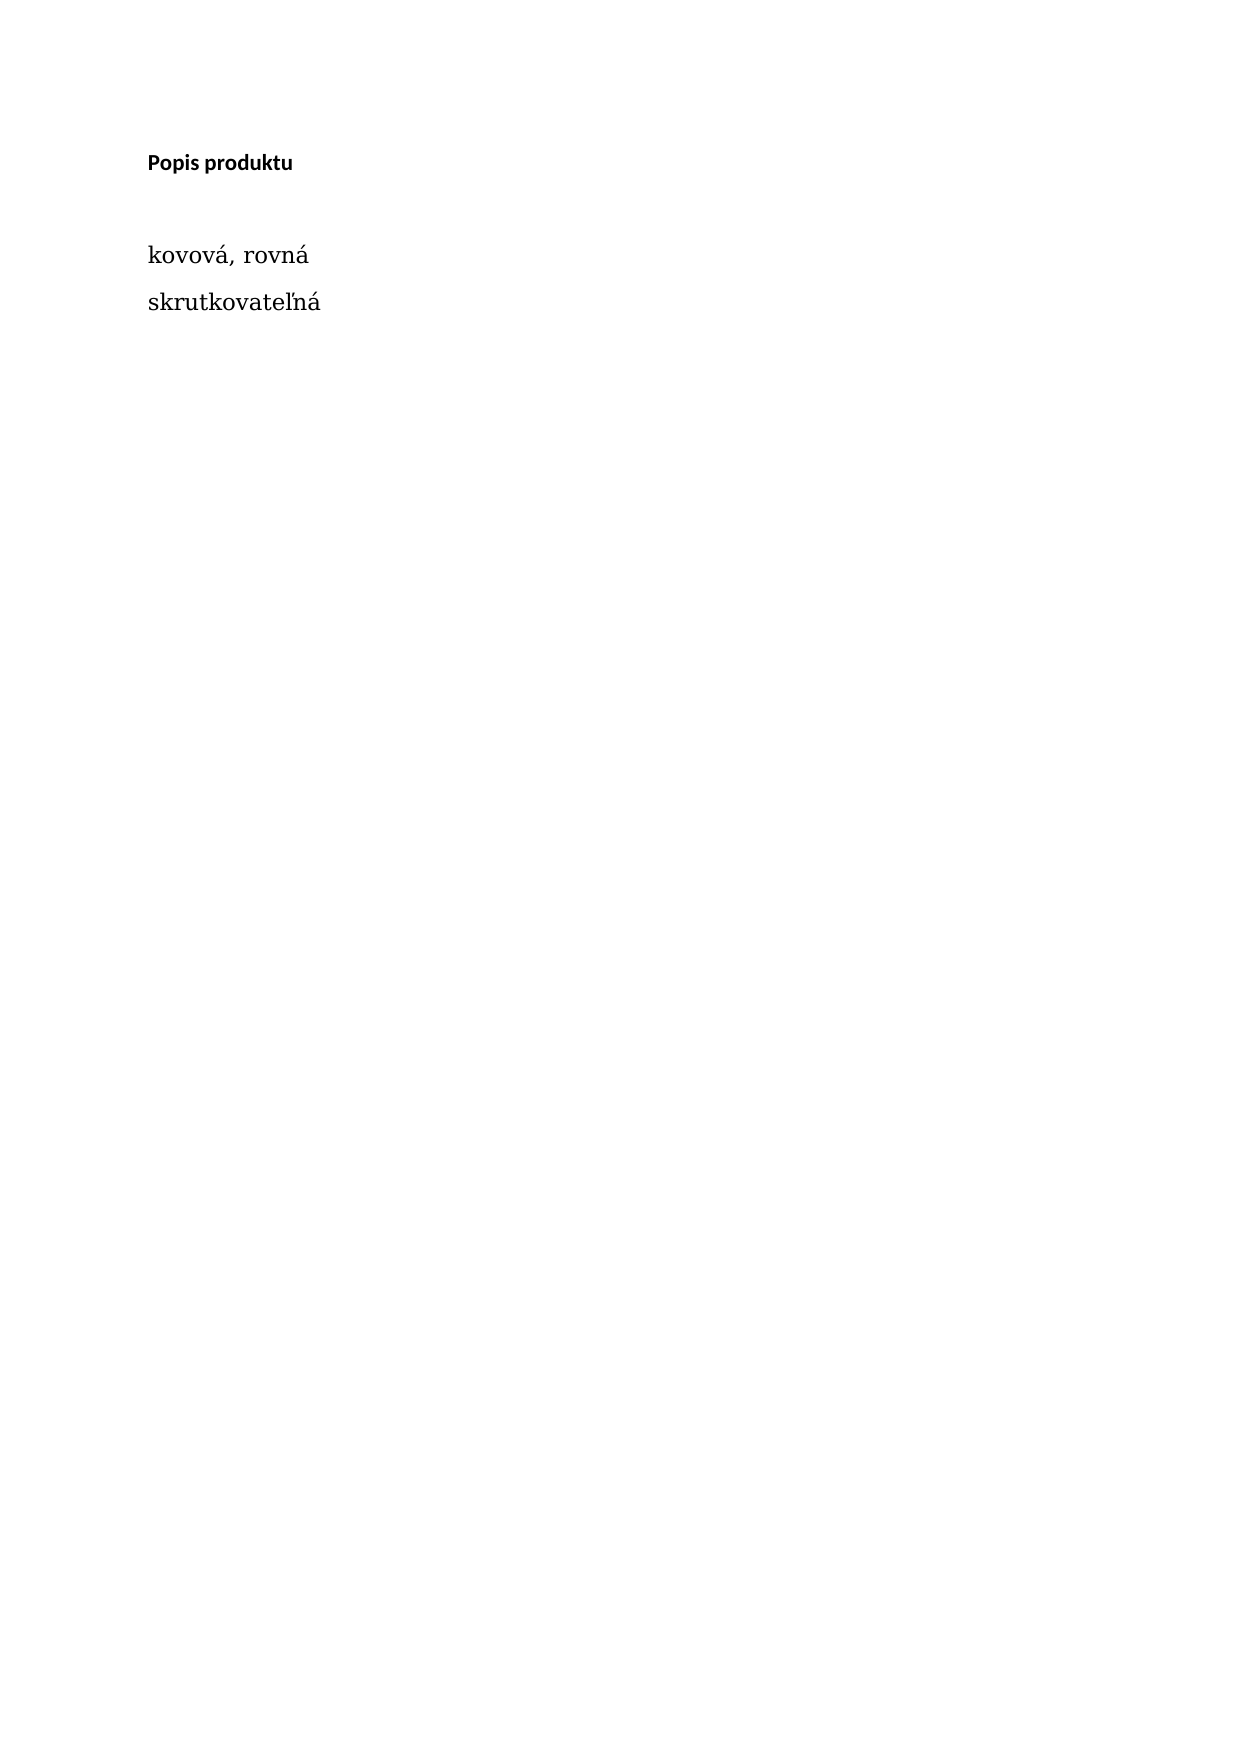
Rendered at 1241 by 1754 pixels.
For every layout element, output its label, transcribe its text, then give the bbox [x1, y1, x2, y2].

text kovová, rovná [148, 241, 1093, 268]
text skrutkovateľná [148, 287, 1093, 315]
text Popis produktu [148, 148, 1093, 176]
